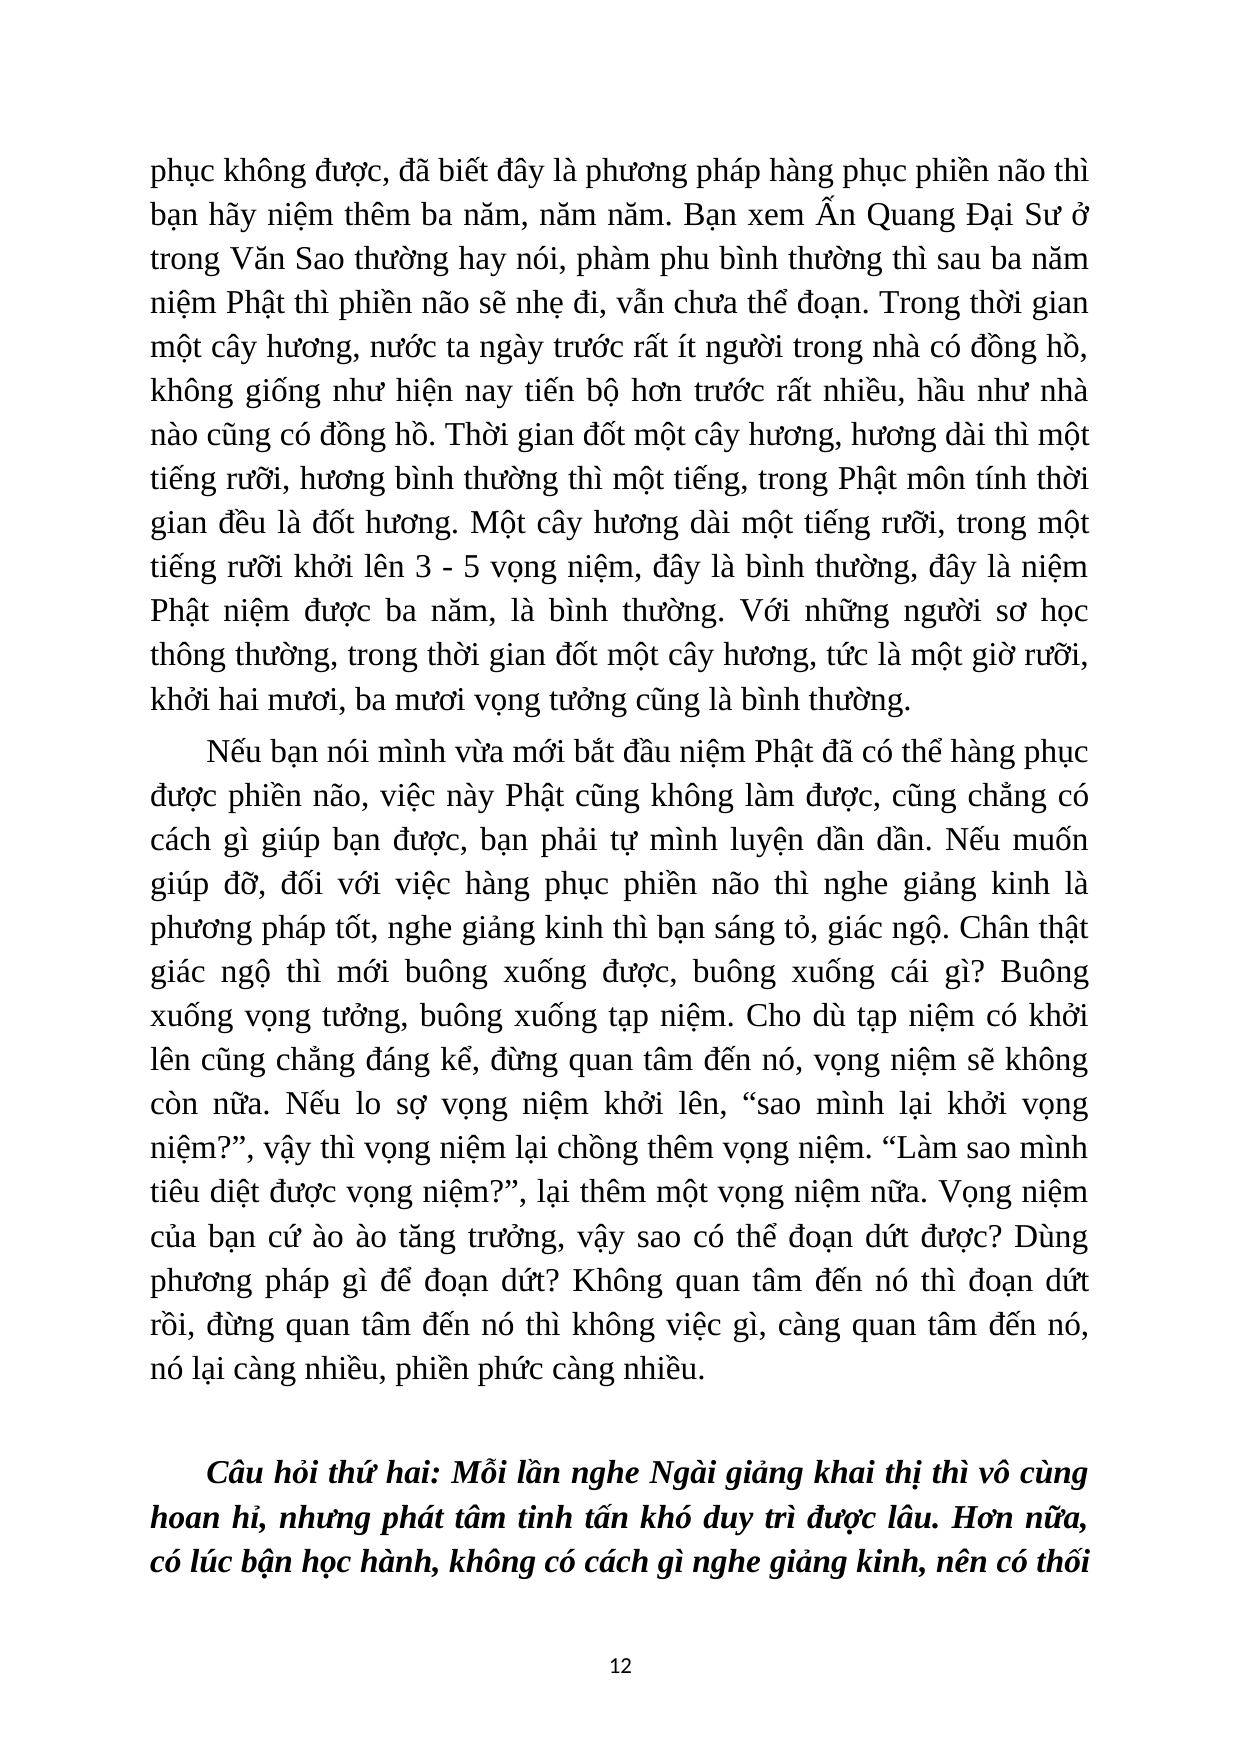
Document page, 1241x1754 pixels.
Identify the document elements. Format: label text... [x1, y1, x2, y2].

text Nếu bạn nói mình vừa mới bắt đầu niệm Phật đã có thể hàng phục được phiền não, việc này Phật cũng không làm được, cũng chẳng có cách gì giúp bạn được, bạn phải tự mình luyện dần dần. Nếu muốn giúp đỡ, đối với việc hàng phục phiền não thì nghe giảng kinh là phương pháp tốt, nghe giảng kinh thì bạn sáng tỏ, giác ngộ. Chân thật giác ngộ thì mới buông xuống được, buông xuống cái gì? Buông xuống vọng tưởng, buông xuống tạp niệm. Cho dù tạp niệm có khởi lên cũng chẳng đáng kể, đừng quan tâm đến nó, vọng niệm sẽ không còn nữa. Nếu lo sợ vọng niệm khởi lên, “sao mình lại khởi vọng niệm?”, vậy thì vọng niệm lại chồng thêm vọng niệm. “Làm sao mình tiêu diệt được vọng niệm?”, lại thêm một vọng niệm nữa. Vọng niệm của bạn cứ ào ào tăng trưởng, vậy sao có thể đoạn dứt được? Dùng phương pháp gì để đoạn dứt? Không quan tâm đến nó thì đoạn dứt rồi, đừng quan tâm đến nó thì không việc gì, càng quan tâm đến nó, nó lại càng nhiều, phiền phức càng nhiều. [150, 731, 1090, 1386]
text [150, 1453, 1090, 1579]
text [150, 150, 1090, 717]
